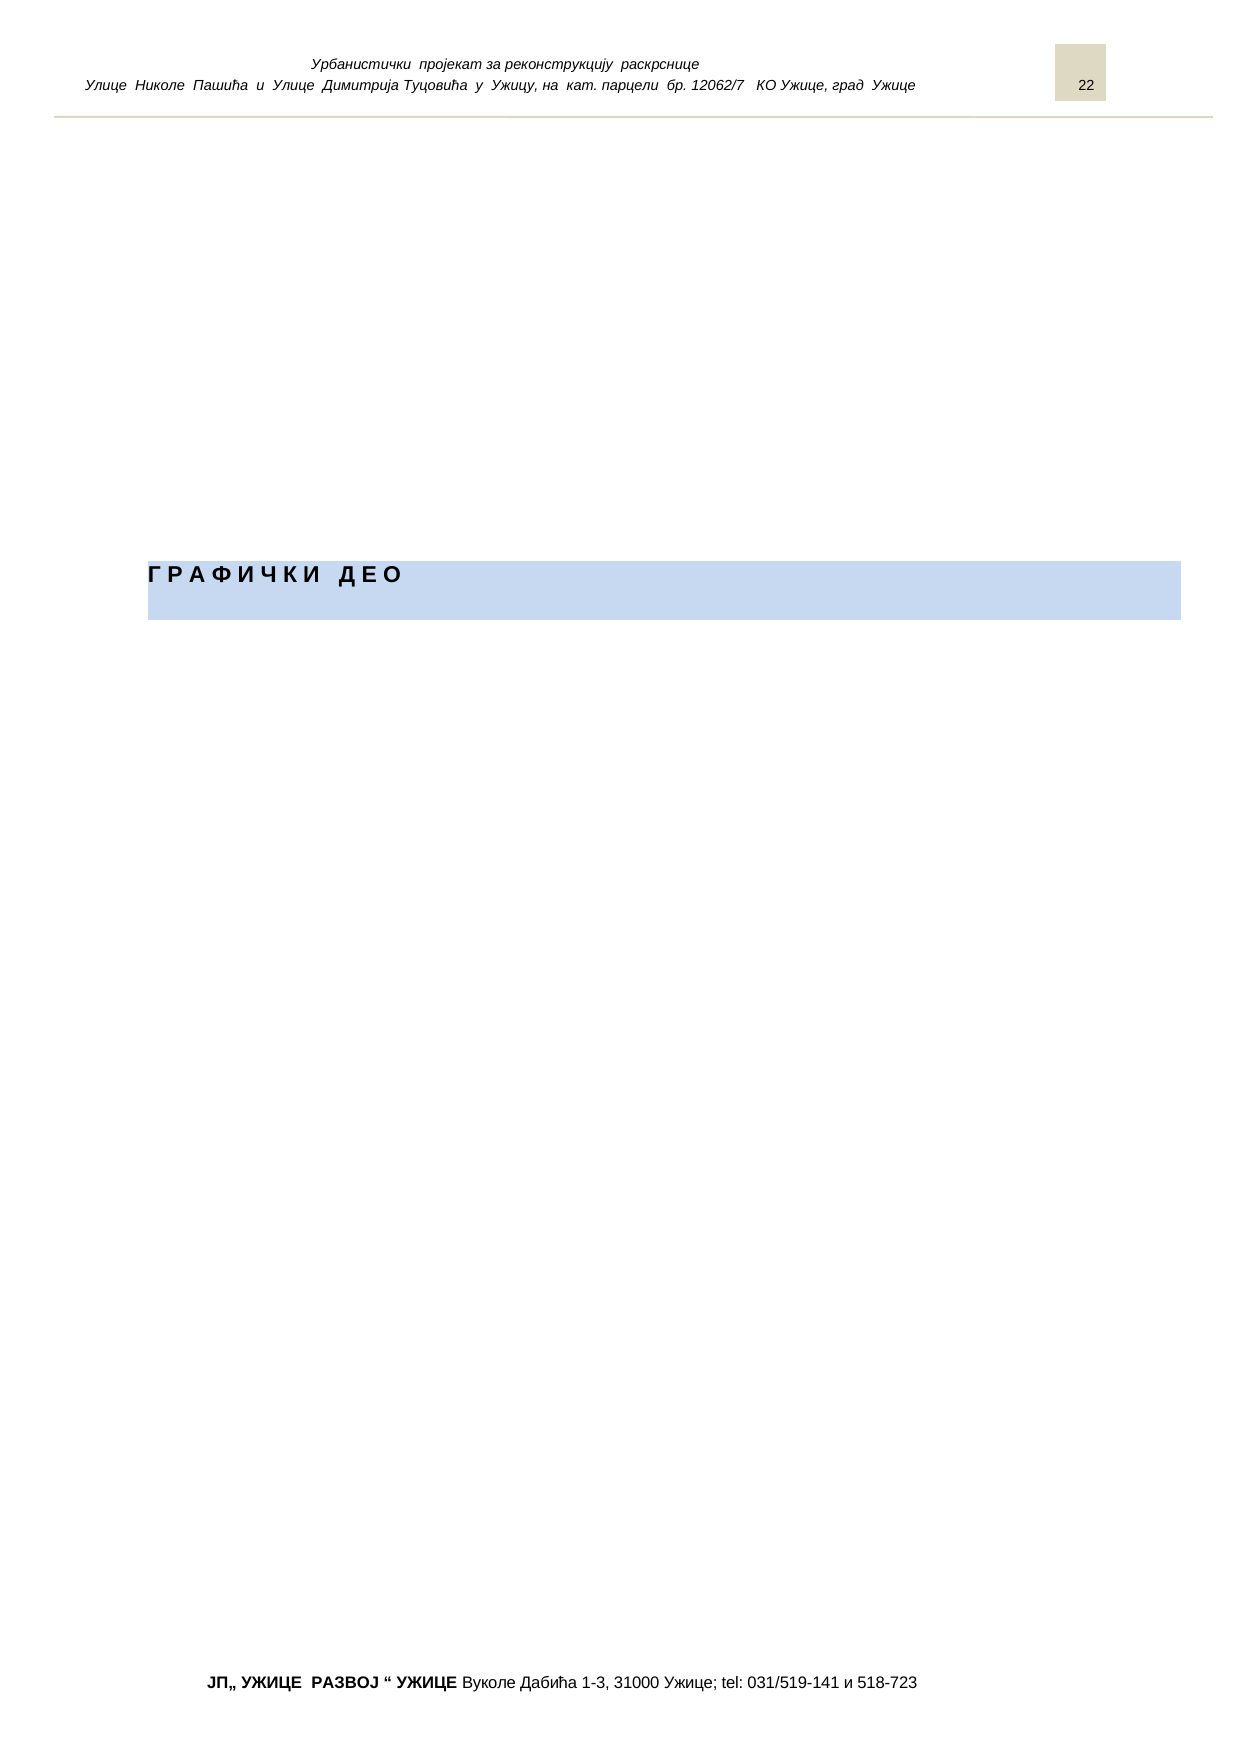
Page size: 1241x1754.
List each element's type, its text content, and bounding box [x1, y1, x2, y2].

text Г Р А Ф И Ч К И Д Е О [148, 561, 1181, 587]
